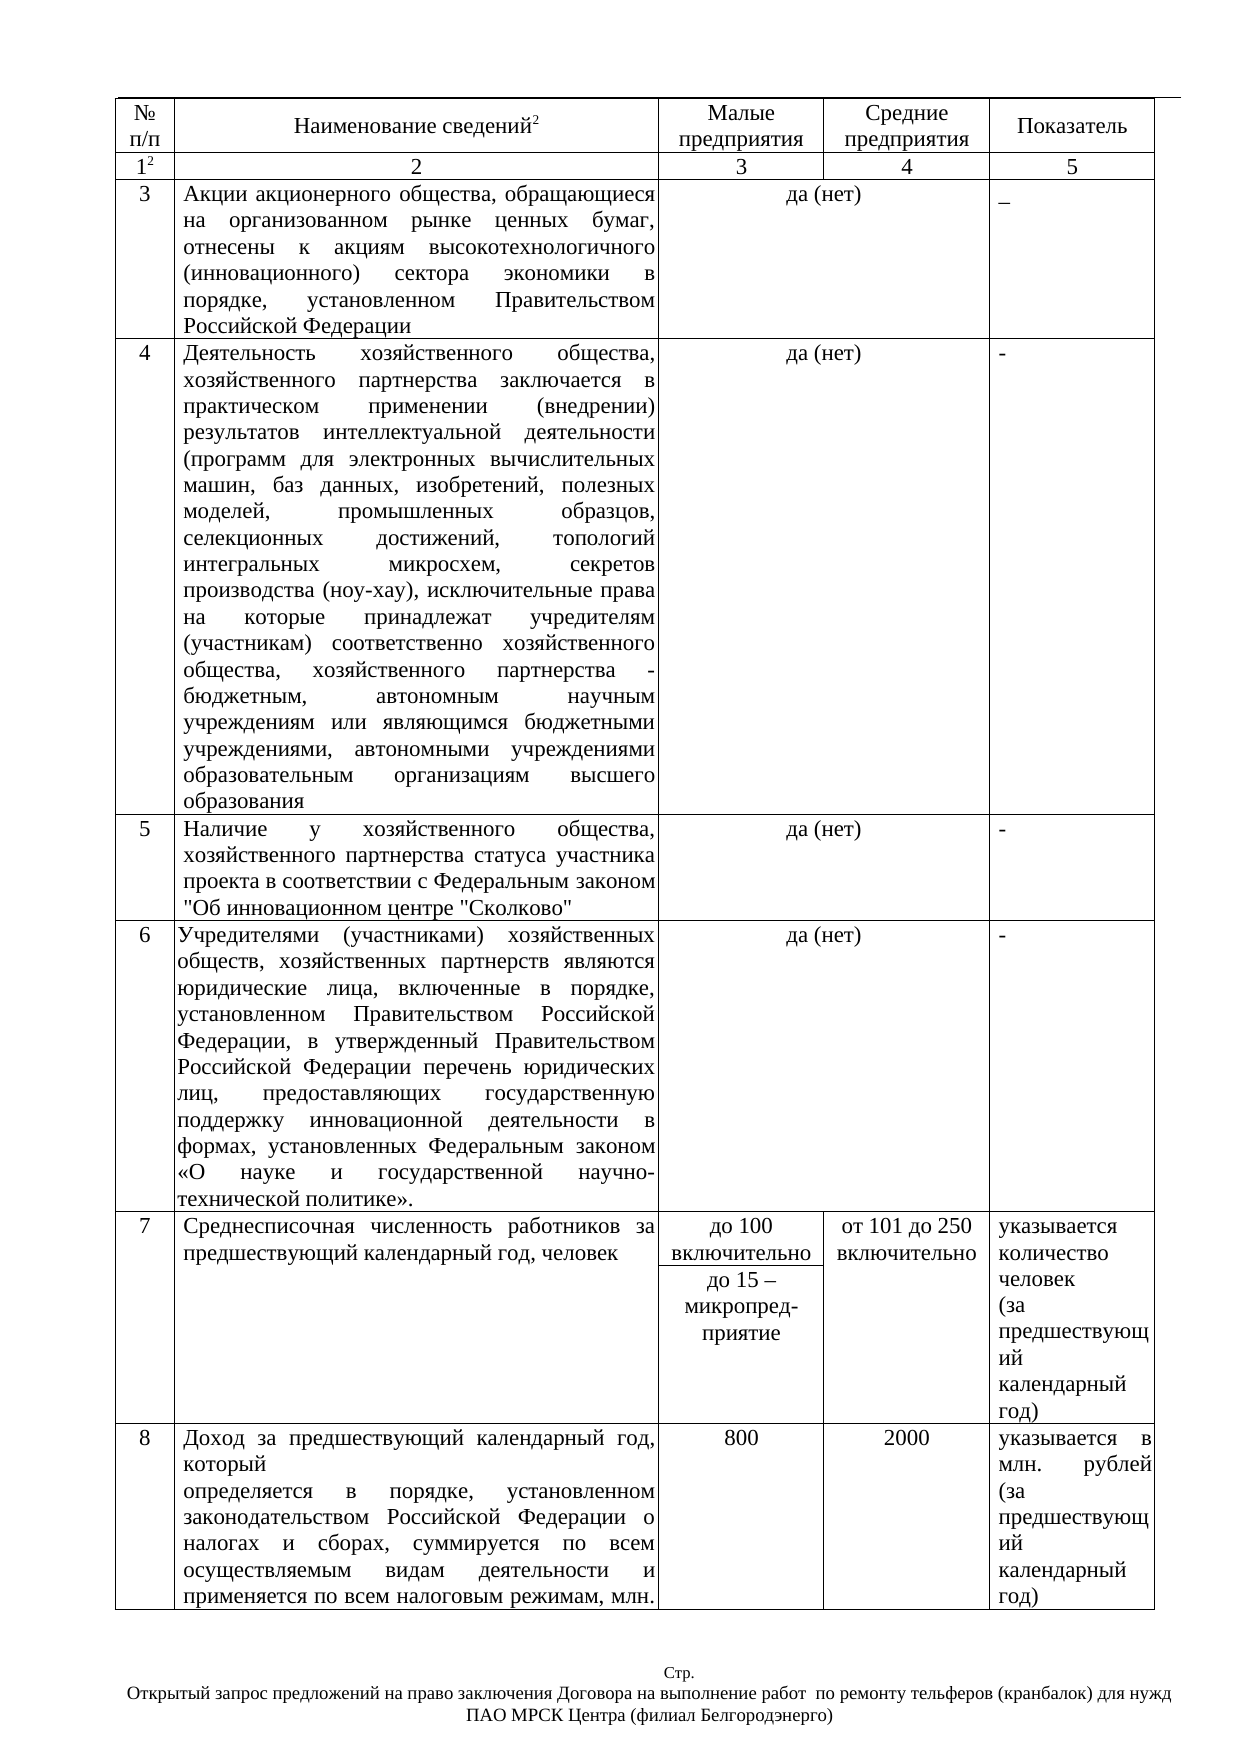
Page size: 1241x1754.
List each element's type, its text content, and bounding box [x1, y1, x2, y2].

table_cell - [990, 921, 1154, 1211]
table_cell Акции акционерного общества, обращающиеся на организованном рынке ценных бумаг, отнесены к акциям высокотехнологичного (инновационного) сектора экономики в порядке, установленном Правительством Российской Федерации [175, 180, 658, 338]
table_cell Учредителями (участниками) хозяйственных обществ, хозяйственных партнерств являются юридические лица, включенные в порядке, установленном Правительством Российской Федерации, в утвержденный Правительством Российской Федерации перечень юридических лиц, предоставляющих государственную поддержку инновационной деятельности в формах, установленных Федеральным законом «О науке и государственной научно-технической политике». [175, 921, 658, 1211]
table_cell - [990, 815, 1154, 920]
table_cell 2 [175, 153, 658, 179]
table_cell указывается количество человек (за предшествующий календарный год) [990, 1212, 1154, 1423]
table_cell 3 [659, 153, 823, 179]
table_cell 3 [116, 180, 174, 338]
table_cell 2000 [824, 1424, 989, 1608]
table_cell 12 [116, 153, 174, 179]
table_cell _ [990, 180, 1154, 338]
table_cell 8 [116, 1424, 174, 1608]
table_cell 6 [116, 921, 174, 1211]
table_cell до 15 – микропредприятие [659, 1266, 823, 1423]
table_cell указывается в млн. рублей (за предшествующий календарный год) [990, 1424, 1154, 1608]
table_header Наименование сведений2 [175, 99, 658, 152]
table_cell да (нет) [659, 815, 989, 920]
table_cell до 100 включительно [659, 1212, 823, 1265]
table_cell от 101 до 250 включительно [824, 1212, 989, 1423]
table_cell 4 [824, 153, 989, 179]
table_cell - [990, 339, 1154, 814]
table_cell да (нет) [659, 921, 989, 1211]
table_cell 4 [116, 339, 174, 814]
table_header Малые предприятия [659, 99, 823, 152]
table_header Показатель [990, 99, 1154, 152]
table_cell Наличие у хозяйственного общества, хозяйственного партнерства статуса участника проекта в соответствии с Федеральным законом "Об инновационном центре "Сколково" [175, 815, 658, 920]
table_cell Деятельность хозяйственного общества, хозяйственного партнерства заключается в практическом применении (внедрении) результатов интеллектуальной деятельности (программ для электронных вычислительных машин, баз данных, изобретений, полезных моделей, промышленных образцов, селекционных достижений, топологий интегральных микросхем, секретов производства (ноу-хау), исключительные права на которые принадлежат учредителям (участникам) соответственно хозяйственного общества, хозяйственного партнерства - бюджетным, автономным научным учреждениям или являющимся бюджетными учреждениями, автономными учреждениями образовательным организациям высшего образования [175, 339, 658, 814]
table_cell Среднесписочная численность работников за предшествующий календарный год, человек [175, 1212, 658, 1423]
table_cell 5 [990, 153, 1154, 179]
table_cell да (нет) [659, 339, 989, 814]
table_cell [175, 1424, 658, 1608]
table_cell 5 [116, 815, 174, 920]
table_header Средние предприятия [824, 99, 989, 152]
table_cell 7 [116, 1212, 174, 1423]
table_header № п/п [116, 99, 174, 152]
table_cell 800 [659, 1424, 823, 1608]
table_cell да (нет) [659, 180, 989, 338]
